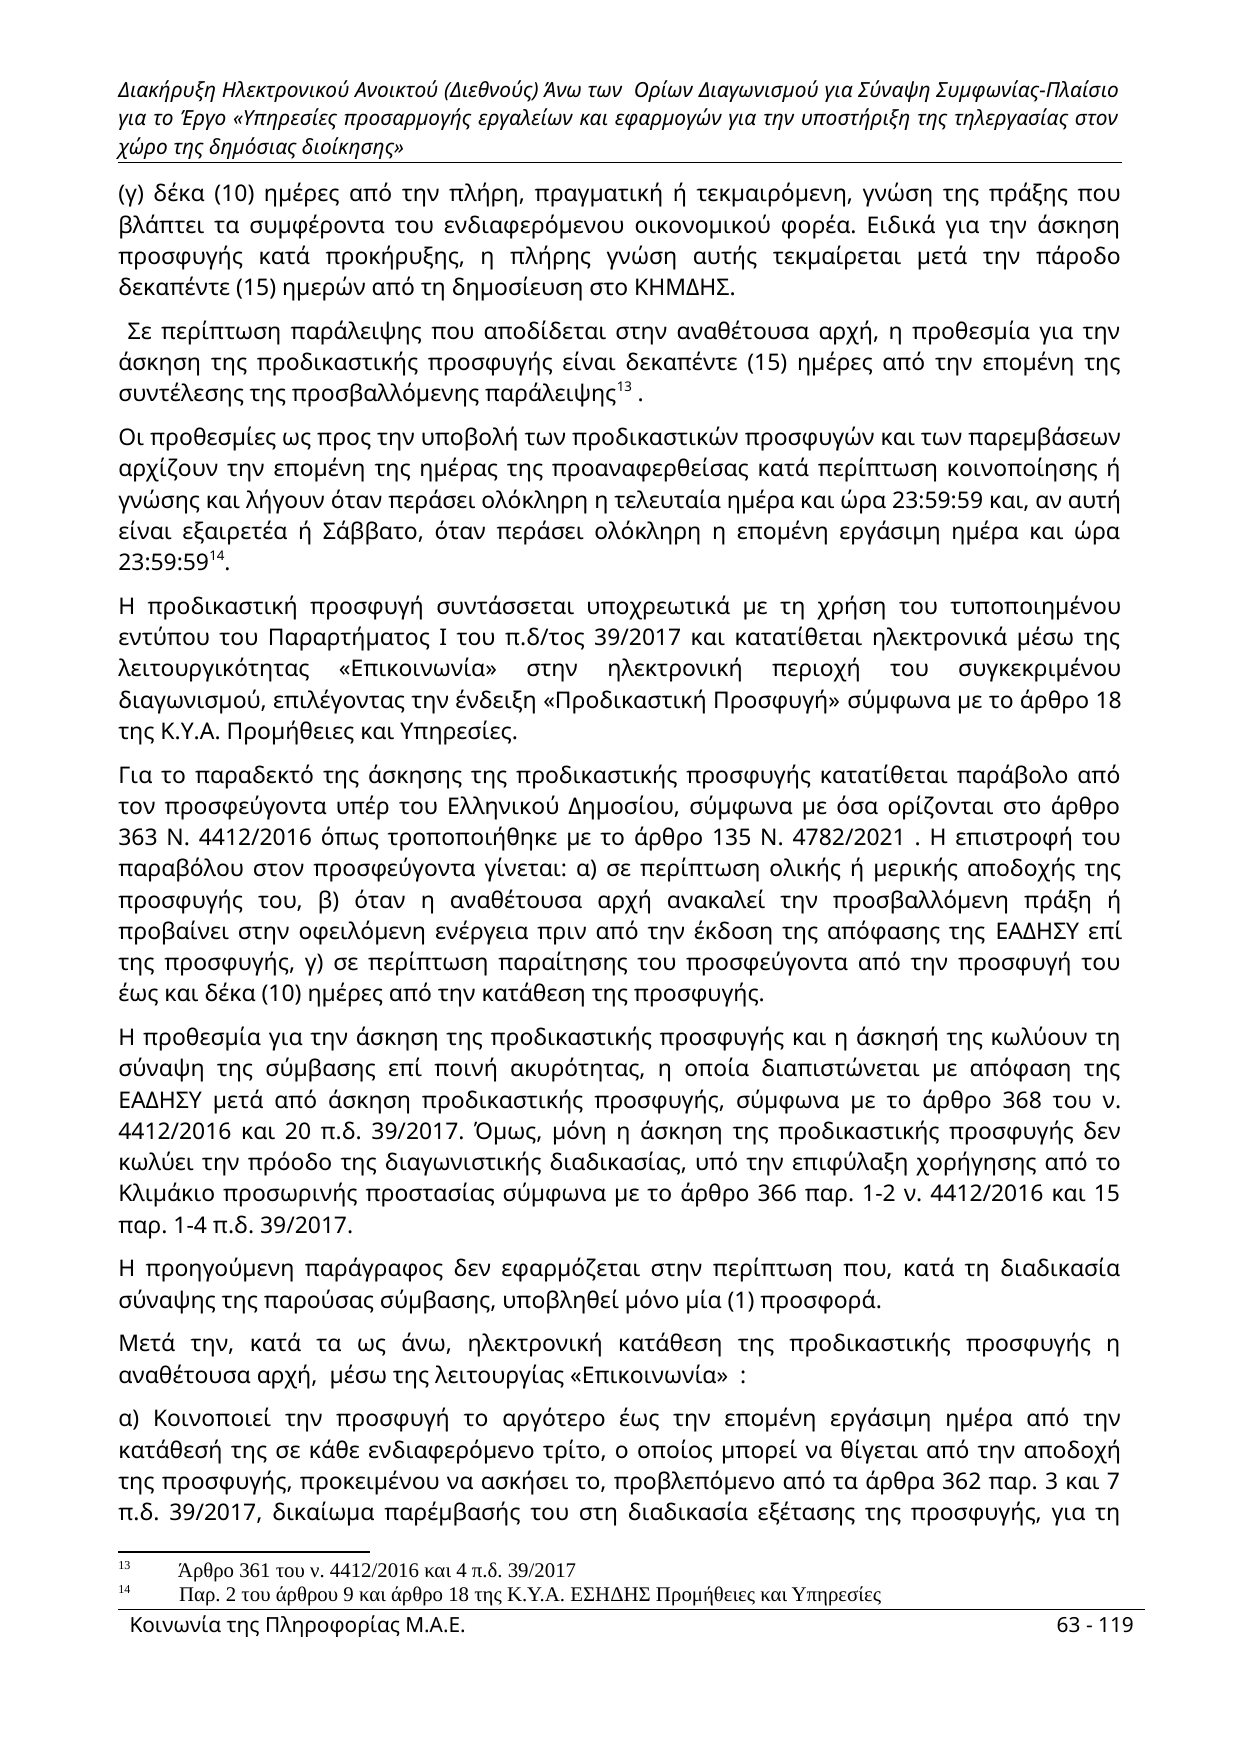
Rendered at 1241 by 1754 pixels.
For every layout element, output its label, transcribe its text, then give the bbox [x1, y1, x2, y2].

text Μετά την, κατά τα ως άνω, ηλεκτρονική κατάθεση της προδικαστικής προσφυγής η αναθέτουσα αρχή, μέσω της λειτουργίας «Επικοινωνία» : [118, 1327, 1122, 1390]
text Η προδικαστική προσφυγή συντάσσεται υποχρεωτικά με τη χρήση του τυποποιημένου εντύπου του Παραρτήματος Ι του π.δ/τος 39/2017 και κατατίθεται ηλεκτρονικά μέσω της λειτουργικότητας «Επικοινωνία» στην ηλεκτρονική περιοχή του συγκεκριμένου διαγωνισμού, επιλέγοντας την ένδειξη «Προδικαστική Προσφυγή» σύμφωνα με το άρθρο 18 της Κ.Υ.Α. Προμήθειες και Υπηρεσίες. [118, 590, 1122, 746]
text Για το παραδεκτό της άσκησης της προδικαστικής προσφυγής κατατίθεται παράβολο από τον προσφεύγοντα υπέρ του Ελληνικού Δημοσίου, σύμφωνα με όσα ορίζονται στο άρθρο 363 Ν. 4412/2016 όπως τροποποιήθηκε με το άρθρο 135 Ν. 4782/2021 . Η επιστροφή του παραβόλου στον προσφεύγοντα γίνεται: α) σε περίπτωση ολικής ή μερικής αποδοχής της προσφυγής του, β) όταν η αναθέτουσα αρχή ανακαλεί την προσβαλλόμενη πράξη ή προβαίνει στην οφειλόμενη ενέργεια πριν από την έκδοση της απόφασης της ΕΑΔΗΣΥ επί της προσφυγής, γ) σε περίπτωση παραίτησης του προσφεύγοντα από την προσφυγή του έως και δέκα (10) ημέρες από την κατάθεση της προσφυγής. [118, 758, 1122, 1008]
text Οι προθεσμίες ως προς την υποβολή των προδικαστικών προσφυγών και των παρεμβάσεων αρχίζουν την επομένη της ημέρας της προαναφερθείσας κατά περίπτωση κοινοποίησης ή γνώσης και λήγουν όταν περάσει ολόκληρη η τελευταία ημέρα και ώρα 23:59:59 και, αν αυτή είναι εξαιρετέα ή Σάββατο, όταν περάσει ολόκληρη η επομένη εργάσιμη ημέρα και ώρα 23:59:59. [118, 421, 1122, 577]
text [118, 1402, 1122, 1527]
text Σε περίπτωση παράλειψης που αποδίδεται στην αναθέτουσα αρχή, η προθεσμία για την άσκηση της προδικαστικής προσφυγής είναι δεκαπέντε (15) ημέρες από την επομένη της συντέλεσης της προσβαλλόμενης παράλειψης . [118, 315, 1122, 408]
text (γ) δέκα (10) ημέρες από την πλήρη, πραγματική ή τεκμαιρόμενη, γνώση της πράξης που βλάπτει τα συμφέροντα του ενδιαφερόμενου οικονομικού φορέα. Ειδικά για την άσκηση προσφυγής κατά προκήρυξης, η πλήρης γνώση αυτής τεκμαίρεται μετά την πάροδο δεκαπέντε (15) ημερών από τη δημοσίευση στο ΚΗΜΔΗΣ. [118, 177, 1122, 302]
text Η προηγούμενη παράγραφος δεν εφαρμόζεται στην περίπτωση που, κατά τη διαδικασία σύναψης της παρούσας σύμβασης, υποβληθεί μόνο μία (1) προσφορά. [118, 1252, 1122, 1315]
text Η προθεσμία για την άσκηση της προδικαστικής προσφυγής και η άσκησή της κωλύουν τη σύναψη της σύμβασης επί ποινή ακυρότητας, η οποία διαπιστώνεται με απόφαση της ΕΑΔΗΣΥ μετά από άσκηση προδικαστικής προσφυγής, σύμφωνα με το άρθρο 368 του ν. 4412/2016 και 20 π.δ. 39/2017. Όμως, μόνη η άσκηση της προδικαστικής προσφυγής δεν κωλύει την πρόοδο της διαγωνιστικής διαδικασίας, υπό την επιφύλαξη χορήγησης από το Κλιμάκιο προσωρινής προστασίας σύμφωνα με το άρθρο 366 παρ. 1-2 ν. 4412/2016 και 15 παρ. 1-4 π.δ. 39/2017. [118, 1021, 1122, 1240]
